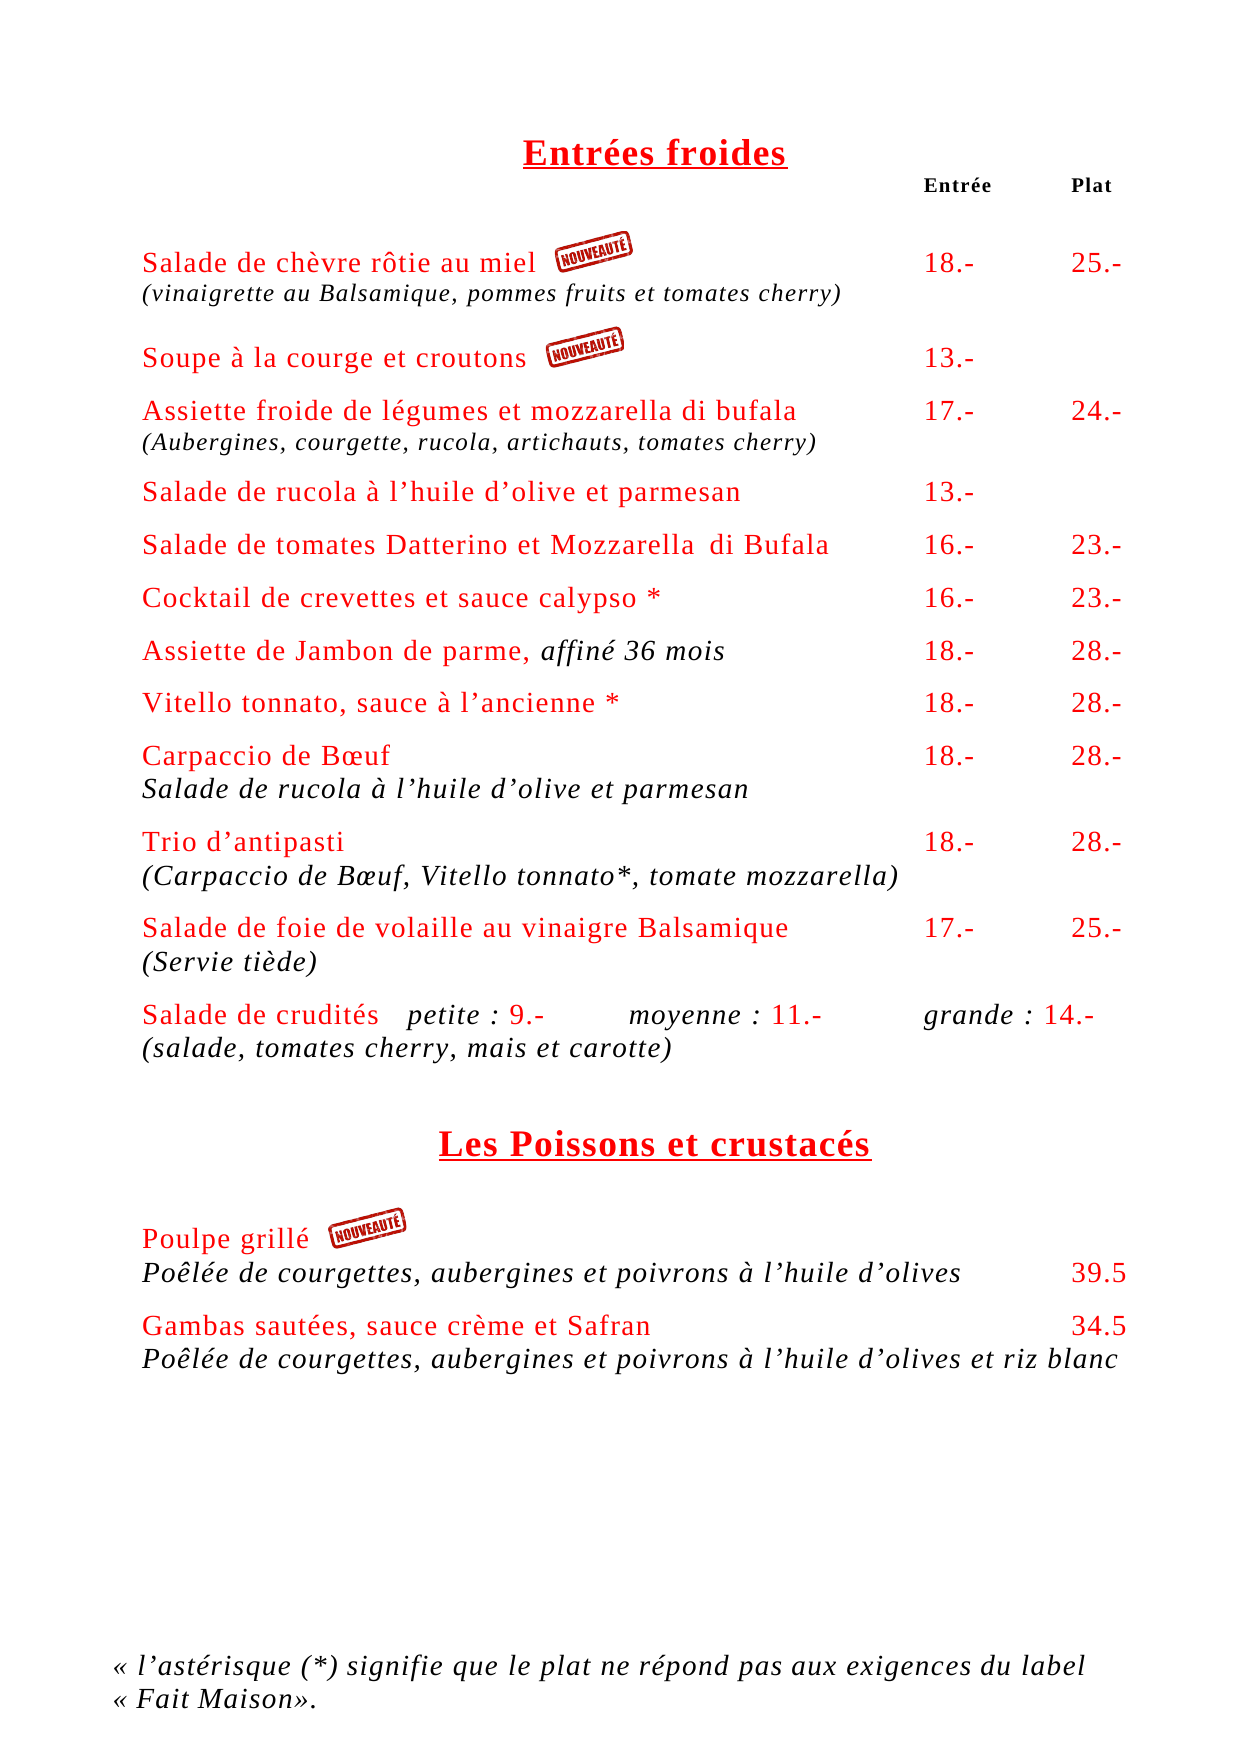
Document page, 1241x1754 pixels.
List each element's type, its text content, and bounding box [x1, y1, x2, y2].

text (vinaigrette au Balsamique, pommes fruits et tomates cherry) [142, 278, 1167, 307]
picture [328, 1207, 407, 1249]
text Entrées froides [142, 130, 1167, 173]
text (Servie tiède) [142, 944, 1167, 978]
text Vitello tonnato, sauce à l’ancienne * 18.- 28.- [142, 685, 1167, 719]
text (salade, tomates cherry, mais et carotte) [142, 1030, 1167, 1064]
picture [554, 231, 633, 273]
picture [545, 326, 624, 368]
text Soupe à la courge et croutons 13.- [142, 326, 1167, 374]
text Salade de tomates Datterino et Mozzarella di Bufala 16.- 23.- [142, 527, 1167, 561]
text Assiette froide de légumes et mozzarella di bufala 17.- 24.- [142, 393, 1167, 427]
text Salade de rucola à l’huile d’olive et parmesan [142, 772, 1167, 805]
text (Carpaccio de Bœuf, Vitello tonnato*, tomate mozzarella) [142, 858, 1167, 891]
text Salade de crudités petite : 9.- moyenne : 11.- grande : 14.- [142, 997, 1167, 1030]
text Salade de rucola à l’huile d’olive et parmesan 13.- [142, 474, 1167, 508]
text Poêlée de courgettes, aubergines et poivrons à l’huile d’olives et riz blanc [142, 1341, 1167, 1375]
text Cocktail de crevettes et sauce calypso * 16.- 23.- [142, 580, 1167, 613]
text Salade de foie de volaille au vinaigre Balsamique 17.- 25.- [142, 911, 1167, 944]
text Carpaccio de Bœuf 18.- 28.- [142, 738, 1167, 772]
text Gambas sautées, sauce crème et Safran 34.5 [142, 1308, 1167, 1341]
text Salade de chèvre rôtie au miel 18.- 25.- [142, 231, 1167, 278]
text Les Poissons et crustacés [142, 1121, 1167, 1164]
text Assiette de Jambon de parme, affiné 36 mois 18.- 28.- [142, 633, 1167, 666]
text Entrée Plat [850, 173, 1167, 197]
text Trio d’antipasti 18.- 28.- [142, 824, 1167, 858]
text (Aubergines, courgette, rucola, artichauts, tomates cherry) [142, 427, 1167, 455]
text Poulpe grillé [142, 1208, 1167, 1255]
text Poêlée de courgettes, aubergines et poivrons à l’huile d’olives 39.5 [142, 1255, 1167, 1289]
